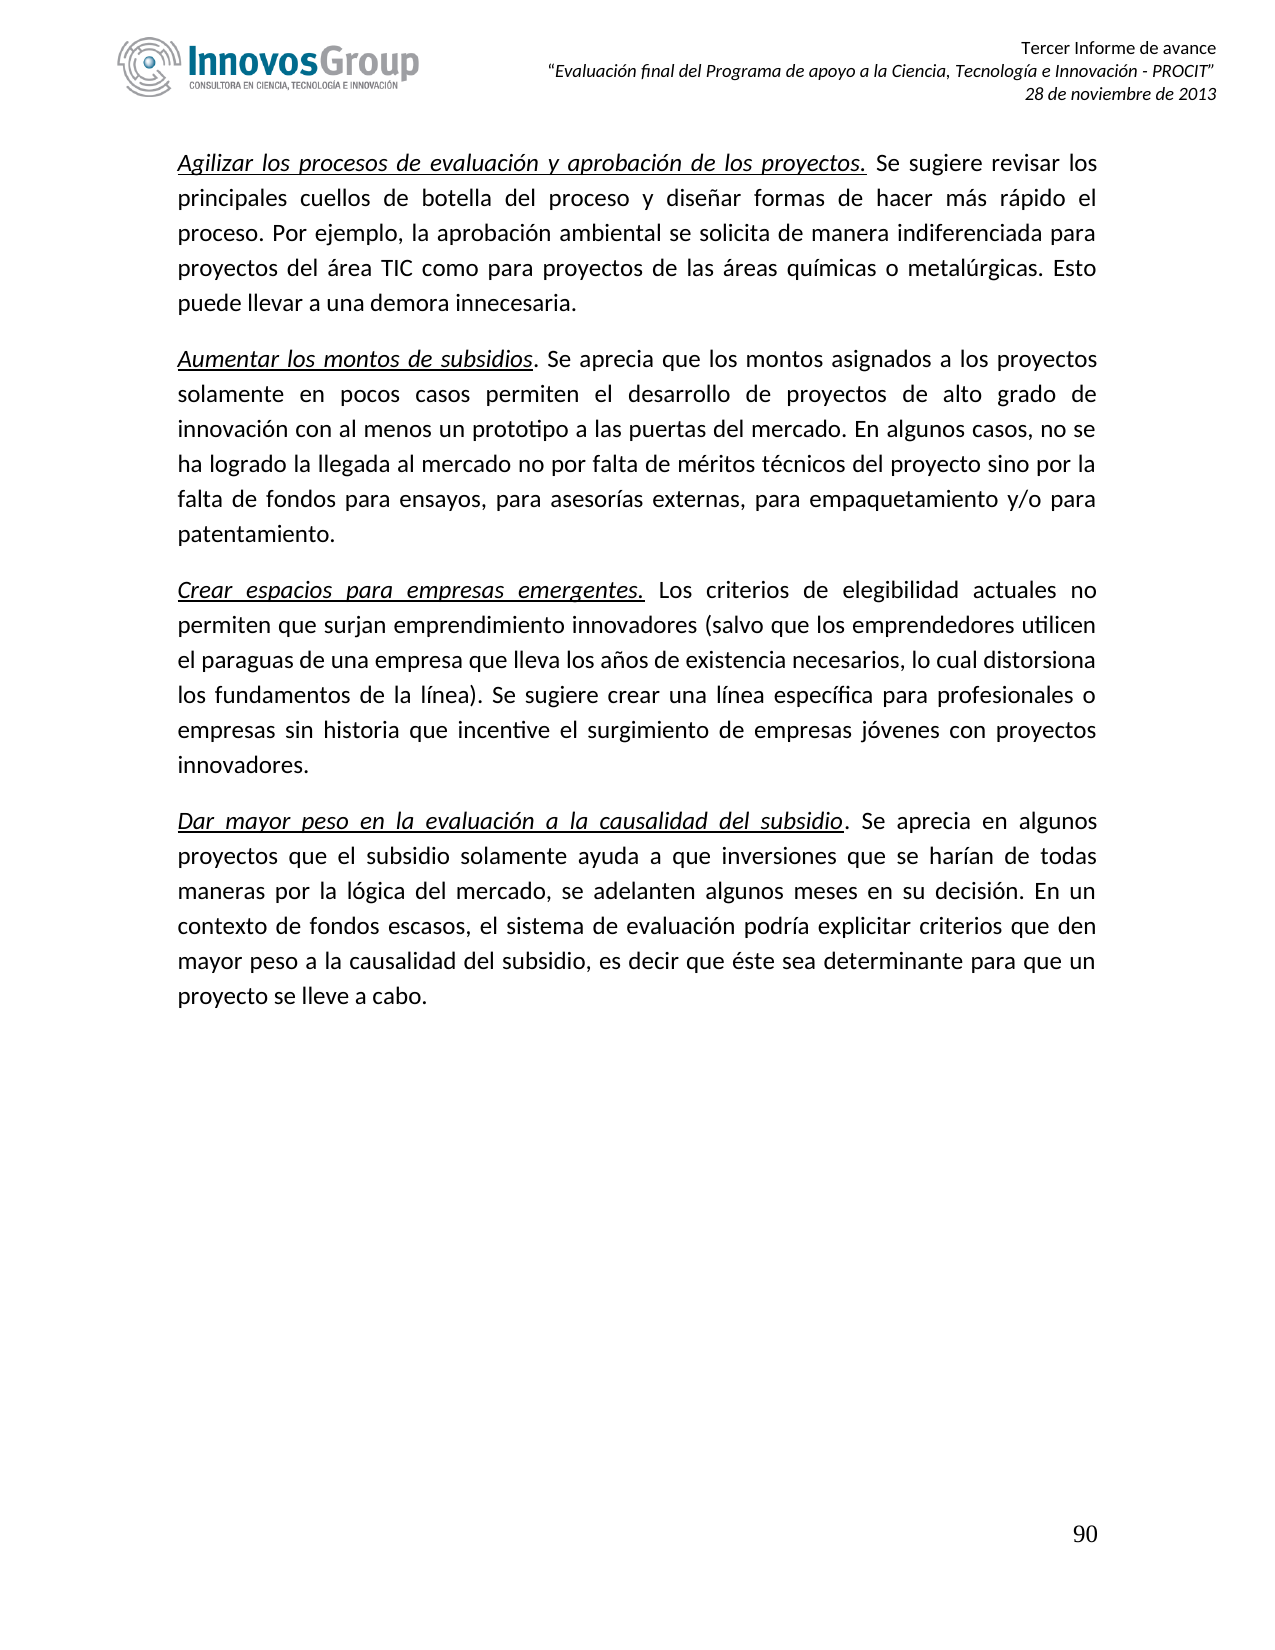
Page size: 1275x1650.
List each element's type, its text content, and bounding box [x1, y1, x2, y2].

text Dar mayor peso en la evaluación a la causalidad del subsidio. Se aprecia en algunos proyectos que el subsidio solamente ayuda a que inversiones que se harían de todas maneras por la lógica del mercado, se adelanten algunos meses en su decisión. En un contexto de fondos escasos, el sistema de evaluación podría explicitar criterios que den mayor peso a la causalidad del subsidio, es decir que éste sea determinante para que un proyecto se lleve a cabo. [177, 805, 1098, 1011]
text Aumentar los montos de subsidios. Se aprecia que los montos asignados a los proyectos solamente en pocos casos permiten el desarrollo de proyectos de alto grado de innovación con al menos un prototipo a las puertas del mercado. En algunos casos, no se ha logrado la llegada al mercado no por falta de méritos técnicos del proyecto sino por la falta de fondos para ensayos, para asesorías externas, para empaquetamiento y/o para patentamiento. [177, 343, 1098, 549]
text Agilizar los procesos de evaluación y aprobación de los proyectos. Se sugiere revisar los principales cuellos de botella del proceso y diseñar formas de hacer más rápido el proceso. Por ejemplo, la aprobación ambiental se solicita de manera indiferenciada para proyectos del área TIC como para proyectos de las áreas químicas o metalúrgicas. Esto puede llevar a una demora innecesaria. [177, 148, 1098, 318]
text Crear espacios para empresas emergentes. Los criterios de elegibilidad actuales no permiten que surjan emprendimiento innovadores (salvo que los emprendedores utilicen el paraguas de una empresa que lleva los años de existencia necesarios, lo cual distorsiona los fundamentos de la línea). Se sugiere crear una línea específica para profesionales o empresas sin historia que incentive el surgimiento de empresas jóvenes con proyectos innovadores. [177, 574, 1098, 780]
picture [117, 37, 419, 97]
